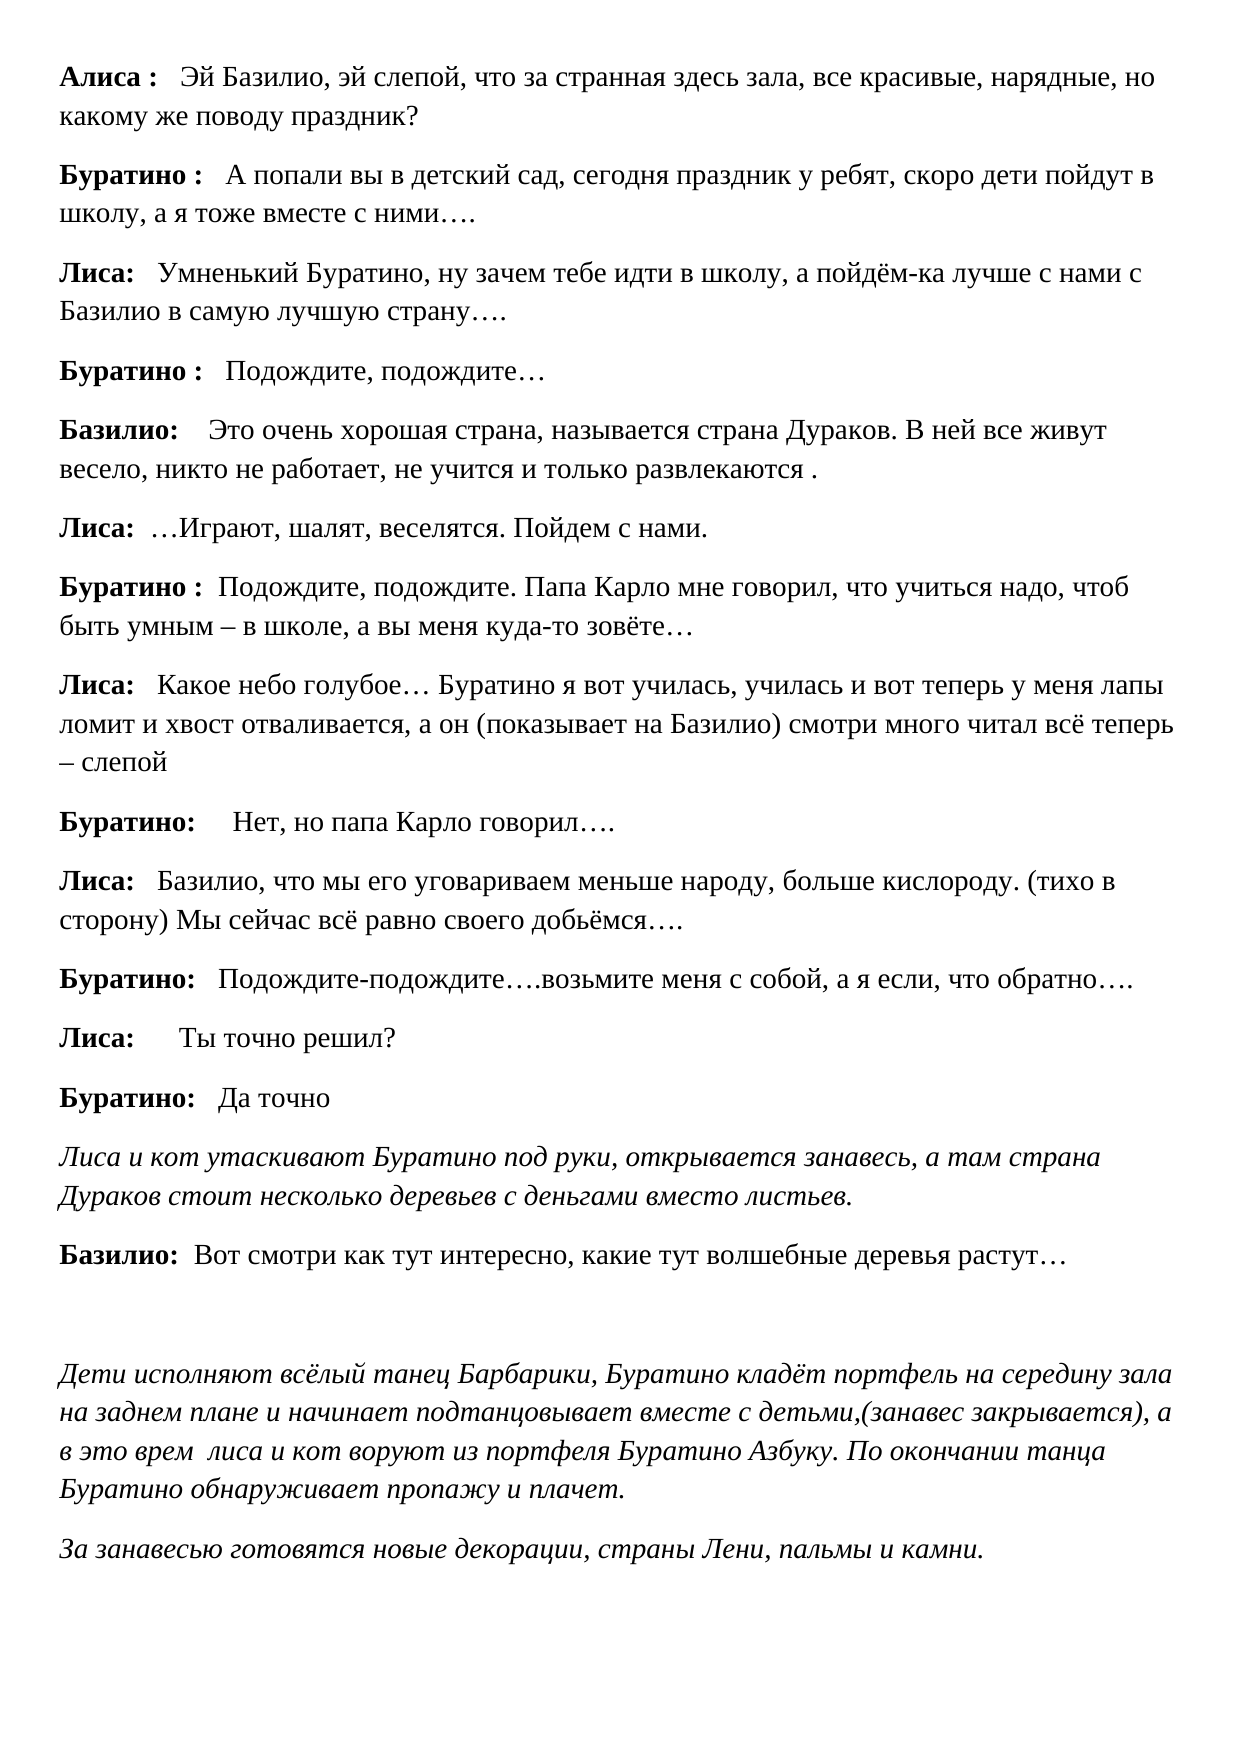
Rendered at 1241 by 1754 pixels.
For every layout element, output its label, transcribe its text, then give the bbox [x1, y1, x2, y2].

text Лиса: Умненький Буратино, ну зачем тебе идти в школу, а пойдём-ка лучше с нами с Базилио в самую лучшую страну…. [59, 255, 1181, 327]
text Буратино : Подождите, подождите. Папа Карло мне говорил, что учиться надо, чтоб быть умным – в школе, а вы меня куда-то зовёте… [59, 569, 1181, 642]
text Буратино : А попали вы в детский сад, сегодня праздник у ребят, скоро дети пойдут в школу, а я тоже вместе с ними…. [59, 157, 1181, 229]
text Буратино : Подождите, подождите… [59, 353, 1181, 386]
text Буратино: Да точно [59, 1080, 1181, 1113]
text Алиса : Эй Базилио, эй слепой, что за странная здесь зала, все красивые, нарядные, но какому же поводу праздник? [59, 59, 1181, 131]
text За занавесью готовятся новые декорации, страны Лени, пальмы и камни. [59, 1531, 1181, 1564]
text Дети исполняют всёлый танец Барбарики, Буратино кладёт портфель на середину зала на заднем плане и начинает подтанцовывает вместе с детьми,(занавес закрывается), а в это врем лиса и кот воруют из портфеля Буратино Азбуку. По окончании танца Буратино обнаруживает пропажу и плачет. [59, 1356, 1181, 1505]
text Лиса: Какое небо голубое… Буратино я вот училась, училась и вот теперь у меня лапы ломит и хвост отваливается, а он (показывает на Базилио) смотри много читал всё теперь – слепой [59, 667, 1181, 778]
text Буратино: Подождите-подождите….возьмите меня с собой, а я если, что обратно…. [59, 961, 1181, 995]
text Базилио: Это очень хорошая страна, называется страна Дураков. В ней все живут весело, никто не работает, не учится и только развлекаются . [59, 412, 1181, 484]
text Лиса и кот утаскивают Буратино под руки, открывается занавесь, а там страна Дураков стоит несколько деревьев с деньгами вместо листьев. [59, 1139, 1181, 1211]
text Лиса: …Играют, шалят, веселятся. Пойдем с нами. [59, 510, 1181, 544]
text Буратино: Нет, но папа Карло говорил…. [59, 804, 1181, 837]
text Лиса: Базилио, что мы его уговариваем меньше народу, больше кислороду. (тихо в сторону) Мы сейчас всё равно своего добьёмся…. [59, 863, 1181, 935]
text Лиса: Ты точно решил? [59, 1021, 1181, 1054]
text Базилио: Вот смотри как тут интересно, какие тут волшебные деревья растут… [59, 1237, 1181, 1271]
